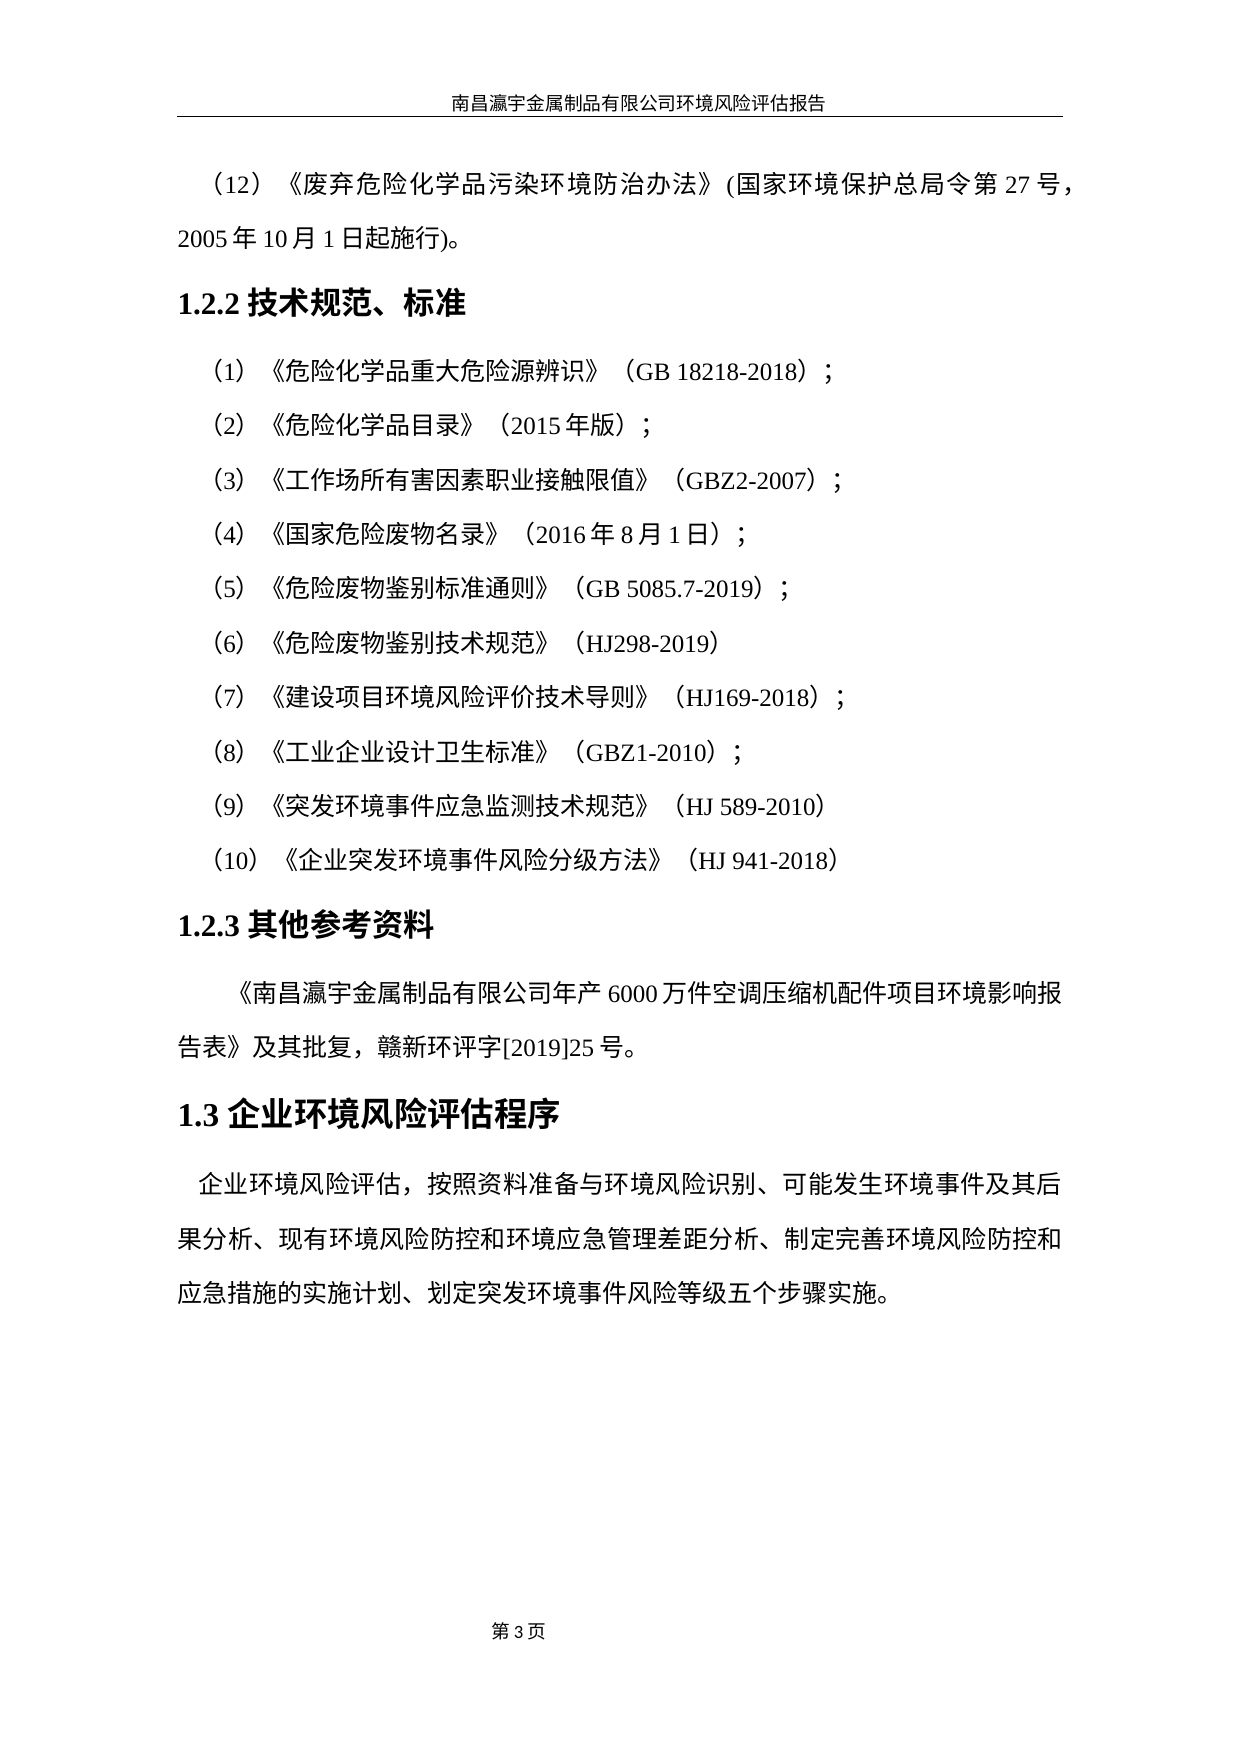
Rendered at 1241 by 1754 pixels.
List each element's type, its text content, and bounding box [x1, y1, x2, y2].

text 《南昌瀛宇金属制品有限公司年产6000万件空调压缩机配件项目环境影响报告表》及其批复，赣新环评字[2019]25号。 [177, 973, 1063, 1064]
subtitle 1.2.2 技术规范、标准 [177, 278, 1063, 324]
text （2）《危险化学品目录》（2015年版）； [177, 406, 1063, 442]
text （9）《突发环境事件应急监测技术规范》（HJ 589-2010） [177, 786, 1063, 823]
text 企业环境风险评估，按照资料准备与环境风险识别、可能发生环境事件及其后果分析、现有环境风险防控和环境应急管理差距分析、制定完善环境风险防控和应急措施的实施计划、划定突发环境事件风险等级五个步骤实施。 [177, 1165, 1063, 1310]
text （7）《建设项目环境风险评价技术导则》（HJ169-2018）； [177, 678, 1063, 714]
text （5）《危险废物鉴别标准通则》（GB 5085.7-2019）； [177, 569, 1063, 605]
subtitle 1.3 企业环境风险评估程序 [177, 1087, 1063, 1136]
subtitle 1.2.3 其他参考资料 [177, 900, 1063, 946]
text （4）《国家危险废物名录》（2016年8月1日）； [177, 514, 1063, 551]
text （6）《危险废物鉴别技术规范》（HJ298-2019） [177, 623, 1063, 659]
text （8）《工业企业设计卫生标准》（GBZ1-2010）； [177, 732, 1063, 768]
text （10）《企业突发环境事件风险分级方法》（HJ 941-2018） [177, 841, 1063, 877]
text （12）《废弃危险化学品污染环境防治办法》(国家环境保护总局令第27号，2005年10月1日起施行)。 [177, 164, 1063, 255]
text （3）《工作场所有害因素职业接触限值》（GBZ2-2007）； [177, 460, 1063, 496]
text （1）《危险化学品重大危险源辨识》（GB 18218-2018）； [177, 351, 1063, 388]
